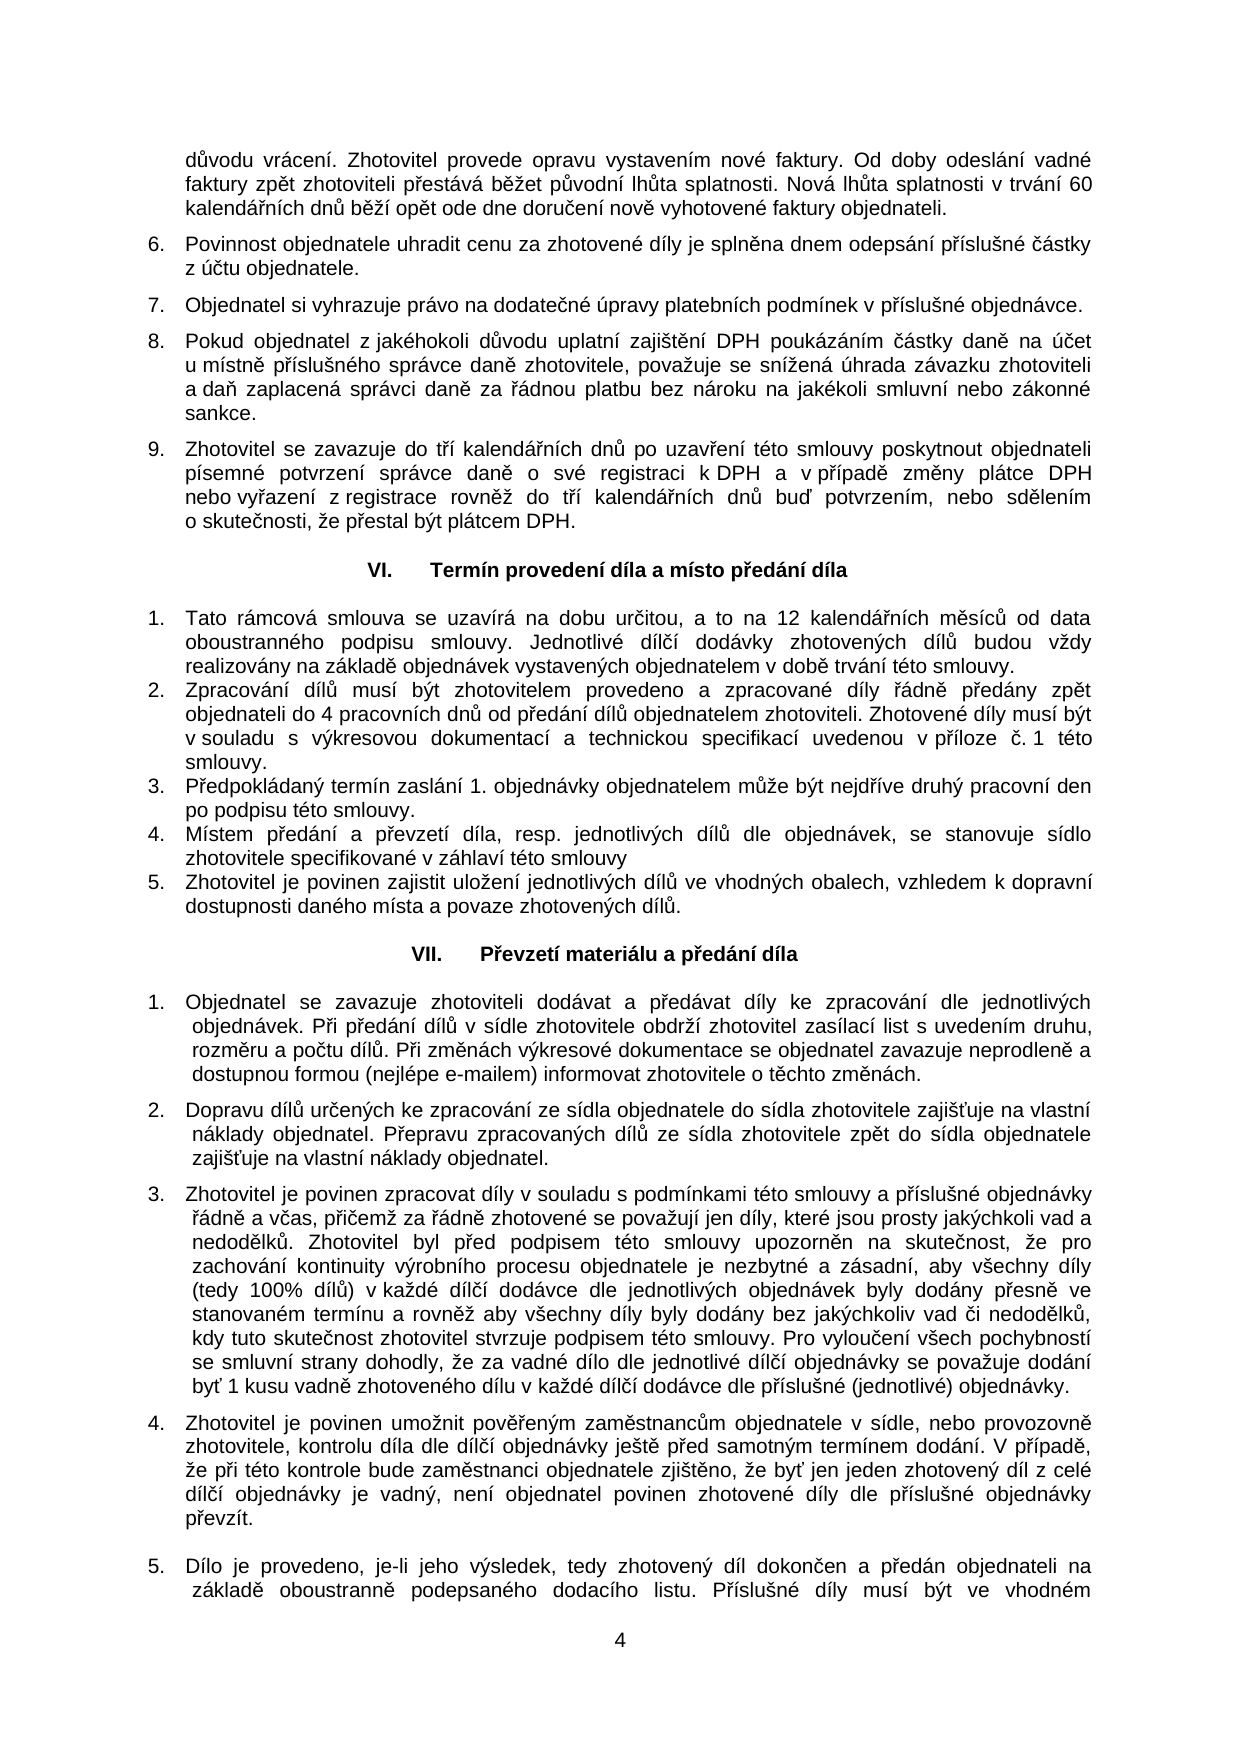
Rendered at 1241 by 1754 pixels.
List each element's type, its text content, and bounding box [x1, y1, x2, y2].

list Předpokládaný termín zaslání 1. objednávky objednatelem může být nejdříve druhý pracovní den po podpisu této smlouvy. [148, 774, 1093, 822]
subtitle Převzetí materiálu a předání díla [148, 941, 1093, 965]
list Místem předání a převzetí díla, resp. jednotlivých dílů dle objednávek, se stanovuje sídlo zhotovitele specifikované v záhlaví této smlouvy [148, 822, 1093, 869]
list Povinnost objednatele uhradit cenu za zhotovené díly je splněna dnem odepsání příslušné částky z účtu objednatele. [148, 232, 1093, 280]
list Zhotovitel je povinen zpracovat díly v souladu s podmínkami této smlouvy a příslušné objednávky řádně a včas, přičemž za řádně zhotovené se považují jen díly, které jsou prosty jakýchkoli vad a nedodělků. Zhotovitel byl před podpisem této smlouvy upozorněn na skutečnost, že pro zachování kontinuity výrobního procesu objednatele je nezbytné a zásadní, aby všechny díly (tedy 100% dílů) v každé dílčí dodávce dle jednotlivých objednávek byly dodány přesně ve stanovaném termínu a rovněž aby všechny díly byly dodány bez jakýchkoliv vad či nedodělků, kdy tuto skutečnost zhotovitel stvrzuje podpisem této smlouvy. Pro vyloučení všech pochybností se smluvní strany dohodly, že za vadné dílo dle jednotlivé dílčí objednávky se považuje dodání byť 1 kusu vadně zhotoveného dílu v každé dílčí dodávce dle příslušné (jednotlivé) objednávky. [148, 1182, 1093, 1398]
list Dopravu dílů určených ke zpracování ze sídla objednatele do sídla zhotovitele zajišťuje na vlastní náklady objednatel. Přepravu zpracovaných dílů ze sídla zhotovitele zpět do sídla objednatele zajišťuje na vlastní náklady objednatel. [148, 1098, 1093, 1170]
list Zhotovitel je povinen zajistit uložení jednotlivých dílů ve vhodných obalech, vzhledem k dopravní dostupnosti daného místa a povaze zhotovených dílů. [148, 869, 1093, 917]
subtitle Termín provedení díla a místo předání díla [148, 558, 1093, 582]
list Pokud objednatel z jakéhokoli důvodu uplatní zajištění DPH poukázáním částky daně na účet u místně příslušného správce daně zhotovitele, považuje se snížená úhrada závazku zhotoviteli a daň zaplacená správci daně za řádnou platbu bez nároku na jakékoli smluvní nebo zákonné sankce. [148, 329, 1093, 425]
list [148, 148, 1093, 219]
list Zpracování dílů musí být zhotovitelem provedeno a zpracované díly řádně předány zpět objednateli do 4 pracovních dnů od předání dílů objednatelem zhotoviteli. Zhotovené díly musí být v souladu s výkresovou dokumentací a technickou specifikací uvedenou v příloze č. 1 této smlouvy. [148, 678, 1093, 774]
list Zhotovitel je povinen umožnit pověřeným zaměstnancům objednatele v sídle, nebo provozovně zhotovitele, kontrolu díla dle dílčí objednávky ještě před samotným termínem dodání. V případě, že při této kontrole bude zaměstnanci objednatele zjištěno, že byť jen jeden zhotovený díl z celé dílčí objednávky je vadný, není objednatel povinen zhotovené díly dle příslušné objednávky převzít. [148, 1410, 1093, 1530]
list Tato rámcová smlouva se uzavírá na dobu určitou, a to na 12 kalendářních měsíců od data oboustranného podpisu smlouvy. Jednotlivé dílčí dodávky zhotovených dílů budou vždy realizovány na základě objednávek vystavených objednatelem v době trvání této smlouvy. [148, 606, 1093, 678]
list Objednatel si vyhrazuje právo na dodatečné úpravy platebních podmínek v příslušné objednávce. [148, 292, 1093, 316]
list Zhotovitel se zavazuje do tří kalendářních dnů po uzavření této smlouvy poskytnout objednateli písemné potvrzení správce daně o své registraci k DPH a v případě změny plátce DPH nebo vyřazení z registrace rovněž do tří kalendářních dnů buď potvrzením, nebo sdělením o skutečnosti, že přestal být plátcem DPH. [148, 437, 1093, 533]
list Objednatel se zavazuje zhotoviteli dodávat a předávat díly ke zpracování dle jednotlivých objednávek. Při předání dílů v sídle zhotovitele obdrží zhotovitel zasílací list s uvedením druhu, rozměru a počtu dílů. Při změnách výkresové dokumentace se objednatel zavazuje neprodleně a dostupnou formou (nejlépe e-mailem) informovat zhotovitele o těchto změnách. [148, 989, 1093, 1085]
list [148, 1554, 1093, 1602]
